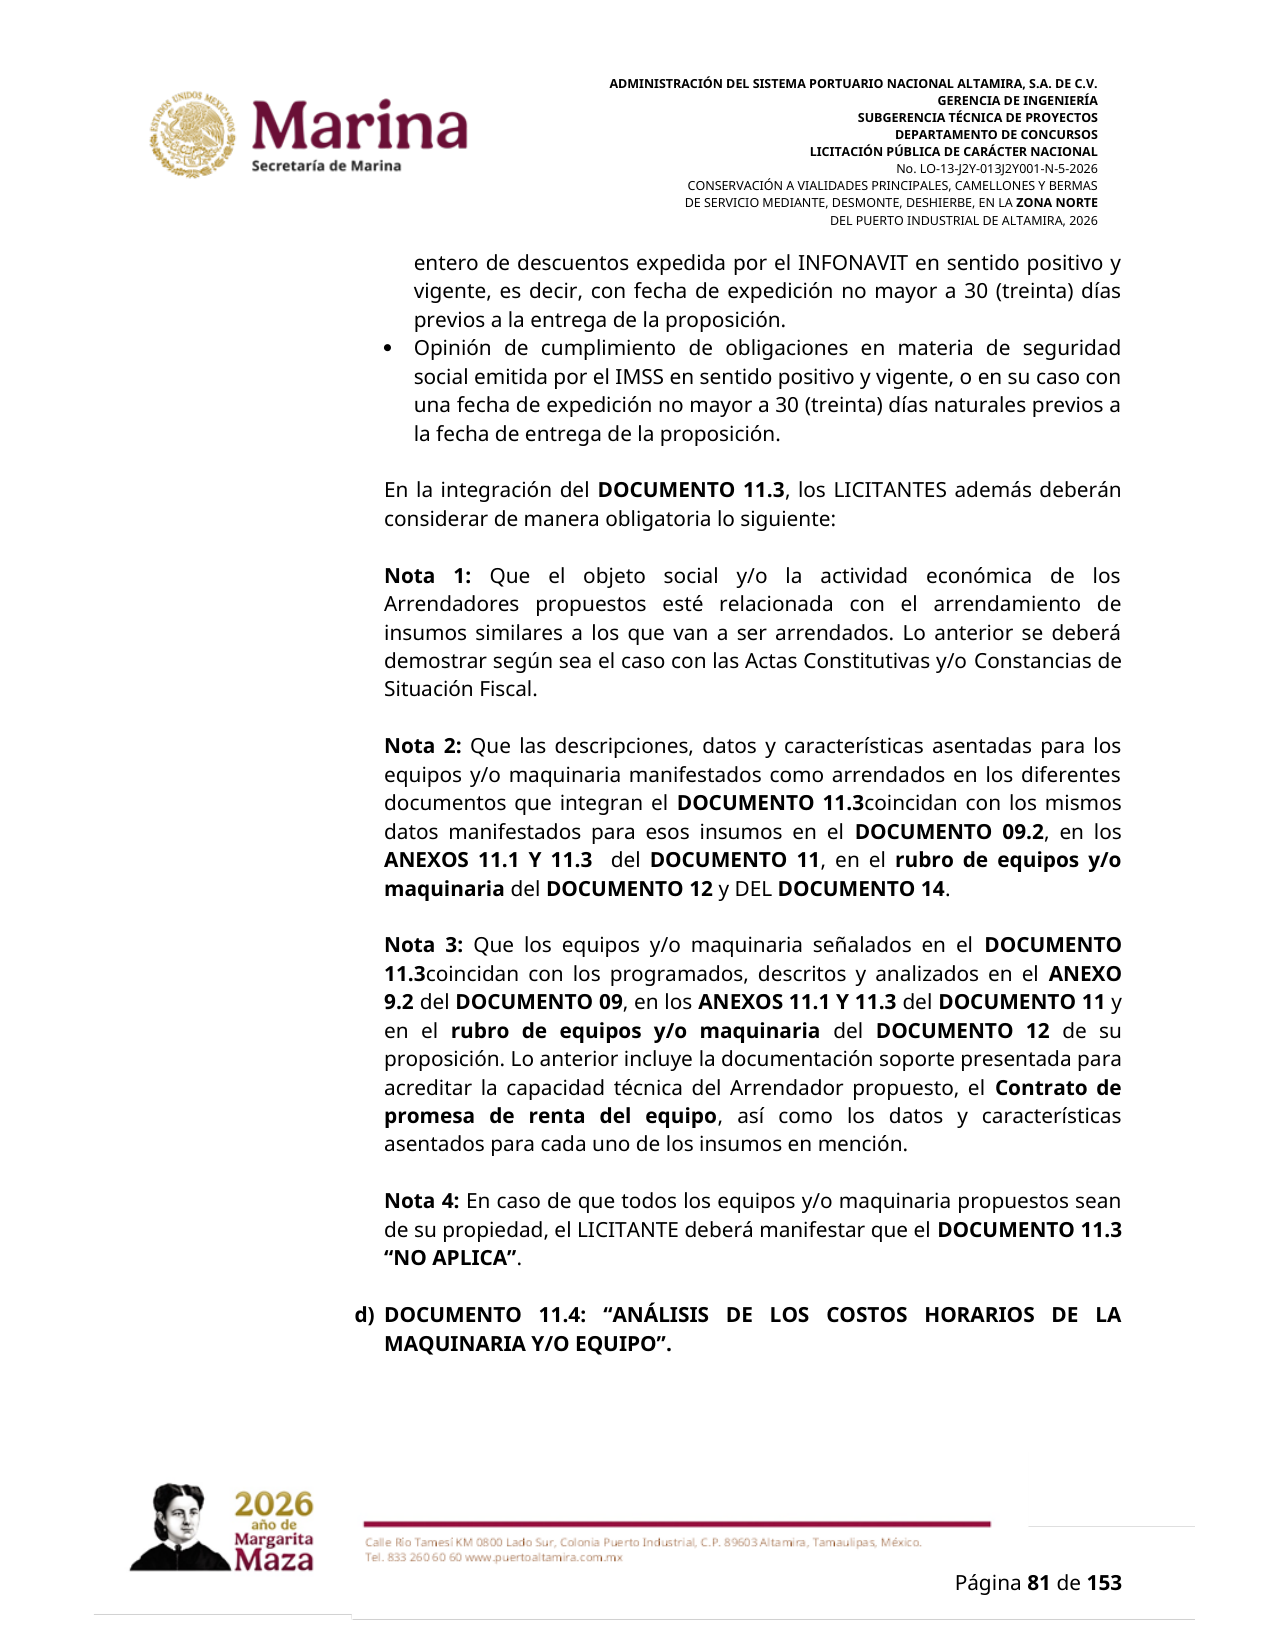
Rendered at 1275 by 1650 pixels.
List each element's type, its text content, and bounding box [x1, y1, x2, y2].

text Nota 1: Que el objeto social y/o la actividad económica de los Arrendadores propuestos esté relacionada con el arrendamiento de insumos similares a los que van a ser arrendados. Lo anterior se deberá demostrar según sea el caso con las Actas Constitutivas y/o Constancias de Situación Fiscal. [384, 561, 1122, 703]
text Nota 2: Que las descripciones, datos y características asentadas para los equipos y/o maquinaria manifestados como arrendados en los diferentes documentos que integran el DOCUMENTO 11.3coincidan con los mismos datos manifestados para esos insumos en el DOCUMENTO 09.2, en los ANEXOS 11.1 Y 11.3 del DOCUMENTO 11, en el rubro de equipos y/o maquinaria del DOCUMENTO 12 y DEL DOCUMENTO 14. [384, 731, 1122, 902]
picture [102, 56, 515, 208]
picture [93, 1452, 1195, 1621]
text Nota 4: En caso de que todos los equipos y/o maquinaria propuestos sean de su propiedad, el LICITANTE deberá manifestar que el DOCUMENTO 11.3 “NO APLICA”. [384, 1186, 1122, 1272]
list DOCUMENTO 11.4: “ANÁLISIS DE LOS COSTOS HORARIOS DE LA MAQUINARIA Y/O EQUIPO”. [354, 1300, 1122, 1357]
list Opinión de cumplimiento de obligaciones en materia de seguridad social emitida por el IMSS en sentido positivo y vigente, o en su caso con una fecha de expedición no mayor a 30 (treinta) días naturales previos a la fecha de entrega de la proposición. [384, 333, 1122, 447]
text Nota 3: Que los equipos y/o maquinaria señalados en el DOCUMENTO 11.3coincidan con los programados, descritos y analizados en el ANEXO 9.2 del DOCUMENTO 09, en los ANEXOS 11.1 Y 11.3 del DOCUMENTO 11 y en el rubro de equipos y/o maquinaria del DOCUMENTO 12 de su proposición. Lo anterior incluye la documentación soporte presentada para acreditar la capacidad técnica del Arrendador propuesto, el Contrato de promesa de renta del equipo, así como los datos y características asentados para cada uno de los insumos en mención. [384, 931, 1122, 1158]
text En la integración del DOCUMENTO 11.3, los LICITANTES además deberán considerar de manera obligatoria lo siguiente: [384, 476, 1122, 532]
